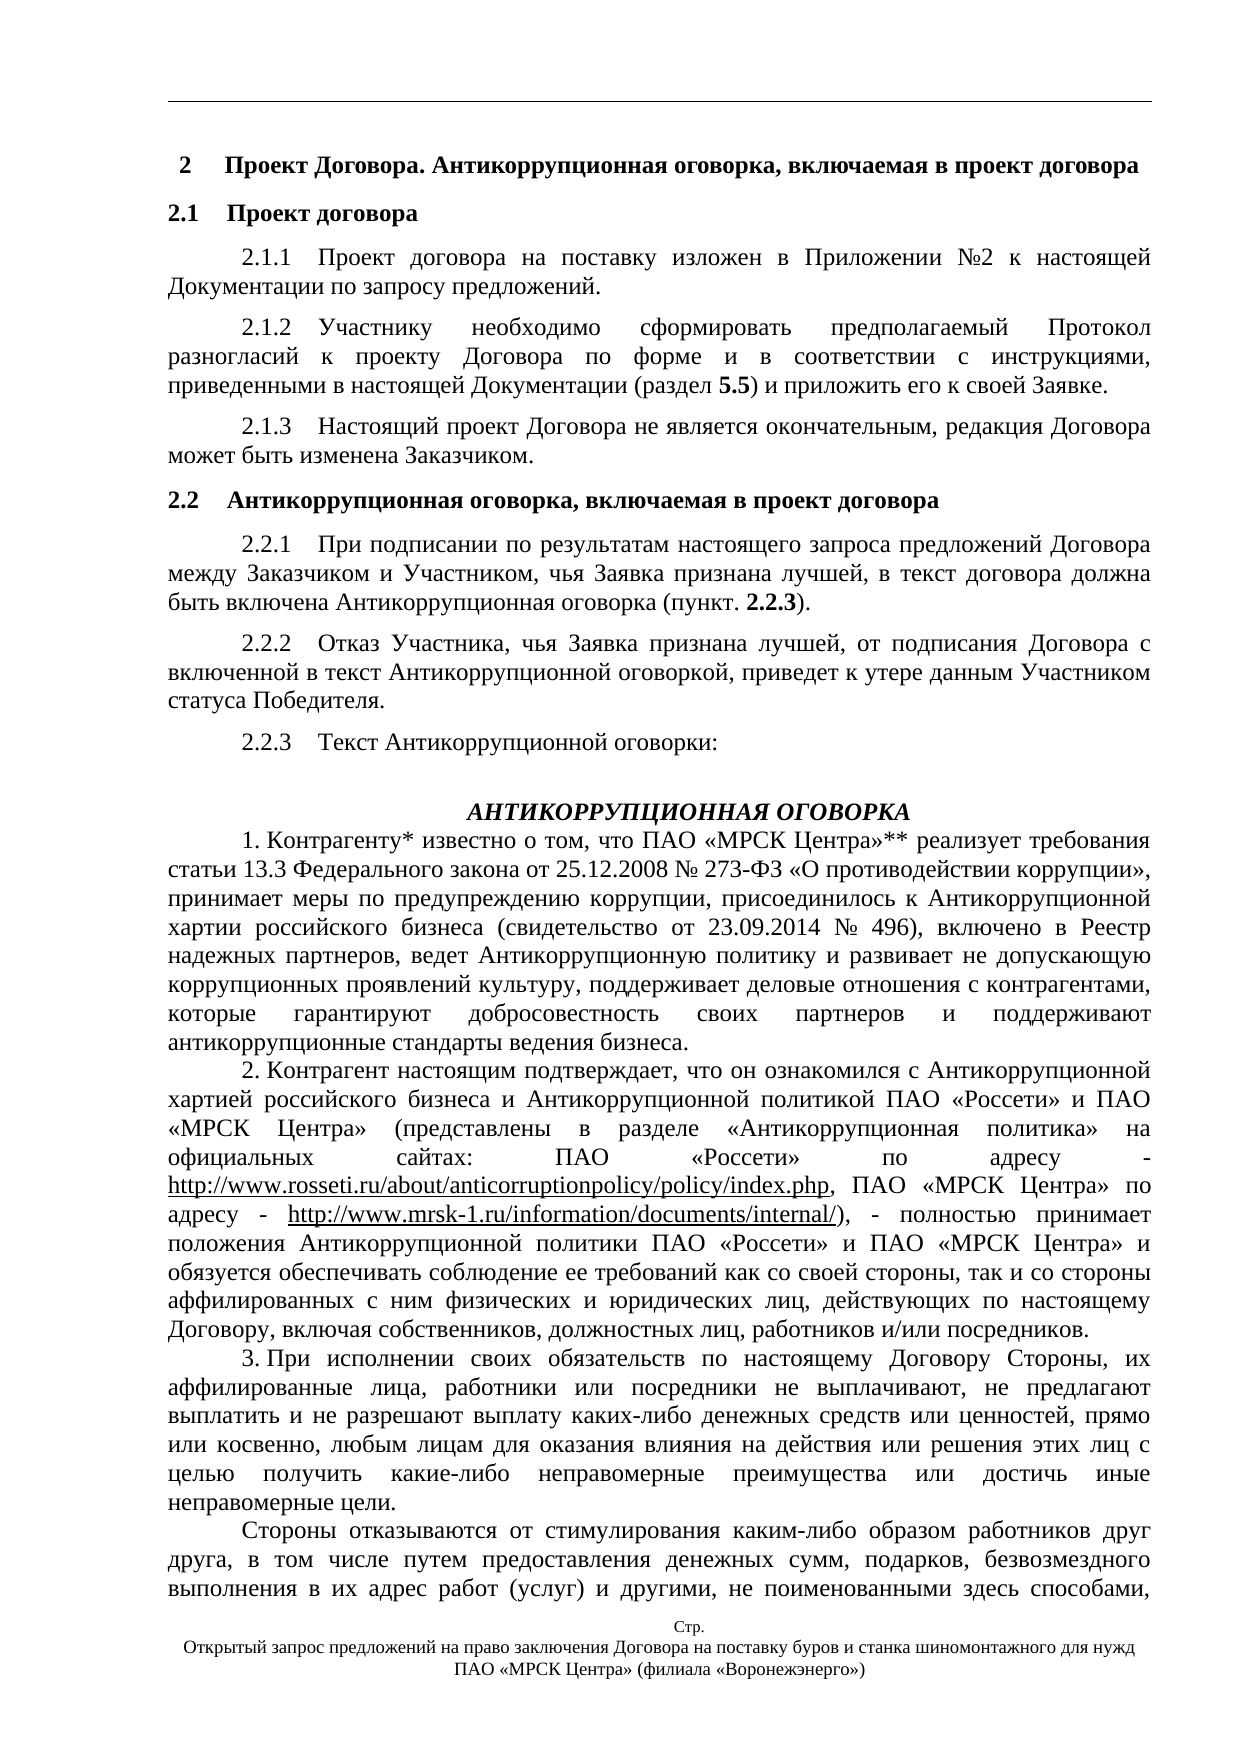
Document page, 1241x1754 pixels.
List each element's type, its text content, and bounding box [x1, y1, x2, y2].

subtitle Проект договора на поставку изложен в Приложении №2 к настоящей Документации по запросу предложений. [168, 242, 1152, 300]
text АНТИКОРРУПЦИОННАЯ ОГОВОРКА [168, 797, 1152, 826]
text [168, 1516, 1152, 1602]
subtitle При подписании по результатам настоящего запроса предложений Договора между Заказчиком и Участником, чья Заявка признана лучшей, в текст договора должна быть включена Антикоррупционная оговорка (пункт. 2.2.3). [168, 529, 1152, 616]
subtitle Участнику необходимо сформировать предполагаемый Протокол разногласий к проекту Договора по форме и в соответствии с инструкциями, приведенными в настоящей Документации (раздел 5.5) и приложить его к своей Заявке. [168, 312, 1152, 398]
subtitle Отказ Участника, чья Заявка признана лучшей, от подписания Договора с включенной в текст Антикоррупционной оговоркой, приведет к утере данным Участником статуса Победителя. [168, 628, 1152, 714]
text 1. Контрагенту* известно о том, что ПАО «МРСК Центра»** реализует требования статьи 13.3 Федерального закона от 25.12.2008 № 273-ФЗ «О противодействии коррупции», принимает меры по предупреждению коррупции, присоединилось к Антикоррупционной хартии российского бизнеса (свидетельство от 23.09.2014 № 496), включено в Реестр надежных партнеров, ведет Антикоррупционную политику и развивает не допускающую коррупционных проявлений культуру, поддерживает деловые отношения с контрагентами, которые гарантируют добросовестность своих партнеров и поддерживают антикоррупционные стандарты ведения бизнеса. [168, 826, 1152, 1056]
subtitle Антикоррупционная оговорка, включаемая в проект договора [168, 485, 1152, 514]
text 2. Контрагент настоящим подтверждает, что он ознакомился с Антикоррупционной хартией российского бизнеса и Антикоррупционной политикой ПАО «Россети» и ПАО «МРСК Центра» (представлены в разделе «Антикоррупционная политика» на официальных сайтах: ПАО «Россети» по адресу - http://www.rosseti.ru/about/anticorruptionpolicy/policy/index.php, ПАО «МРСК Центра» по адресу - http://www.mrsk-1.ru/information/documents/internal/), - полностью принимает положения Антикоррупционной политики ПАО «Россети» и ПАО «МРСК Центра» и обязуется обеспечивать соблюдение ее требований как со своей стороны, так и со стороны аффилированных с ним физических и юридических лиц, действующих по настоящему Договору, включая собственников, должностных лиц, работников и/или посредников. [168, 1056, 1152, 1343]
text 3. При исполнении своих обязательств по настоящему Договору Стороны, их аффилированные лица, работники или посредники не выплачивают, не предлагают выплатить и не разрешают выплату каких-либо денежных средств или ценностей, прямо или косвенно, любым лицам для оказания влияния на действия или решения этих лиц с целью получить какие-либо неправомерные преимущества или достичь иные неправомерные цели. [168, 1343, 1152, 1516]
subtitle Проект договора [168, 198, 1152, 227]
subtitle Текст Антикоррупционной оговорки: [168, 727, 1152, 756]
subtitle Проект Договора. Антикоррупционная оговорка, включаемая в проект договора [166, 150, 1152, 179]
subtitle Настоящий проект Договора не является окончательным, редакция Договора может быть изменена Заказчиком. [168, 411, 1152, 468]
